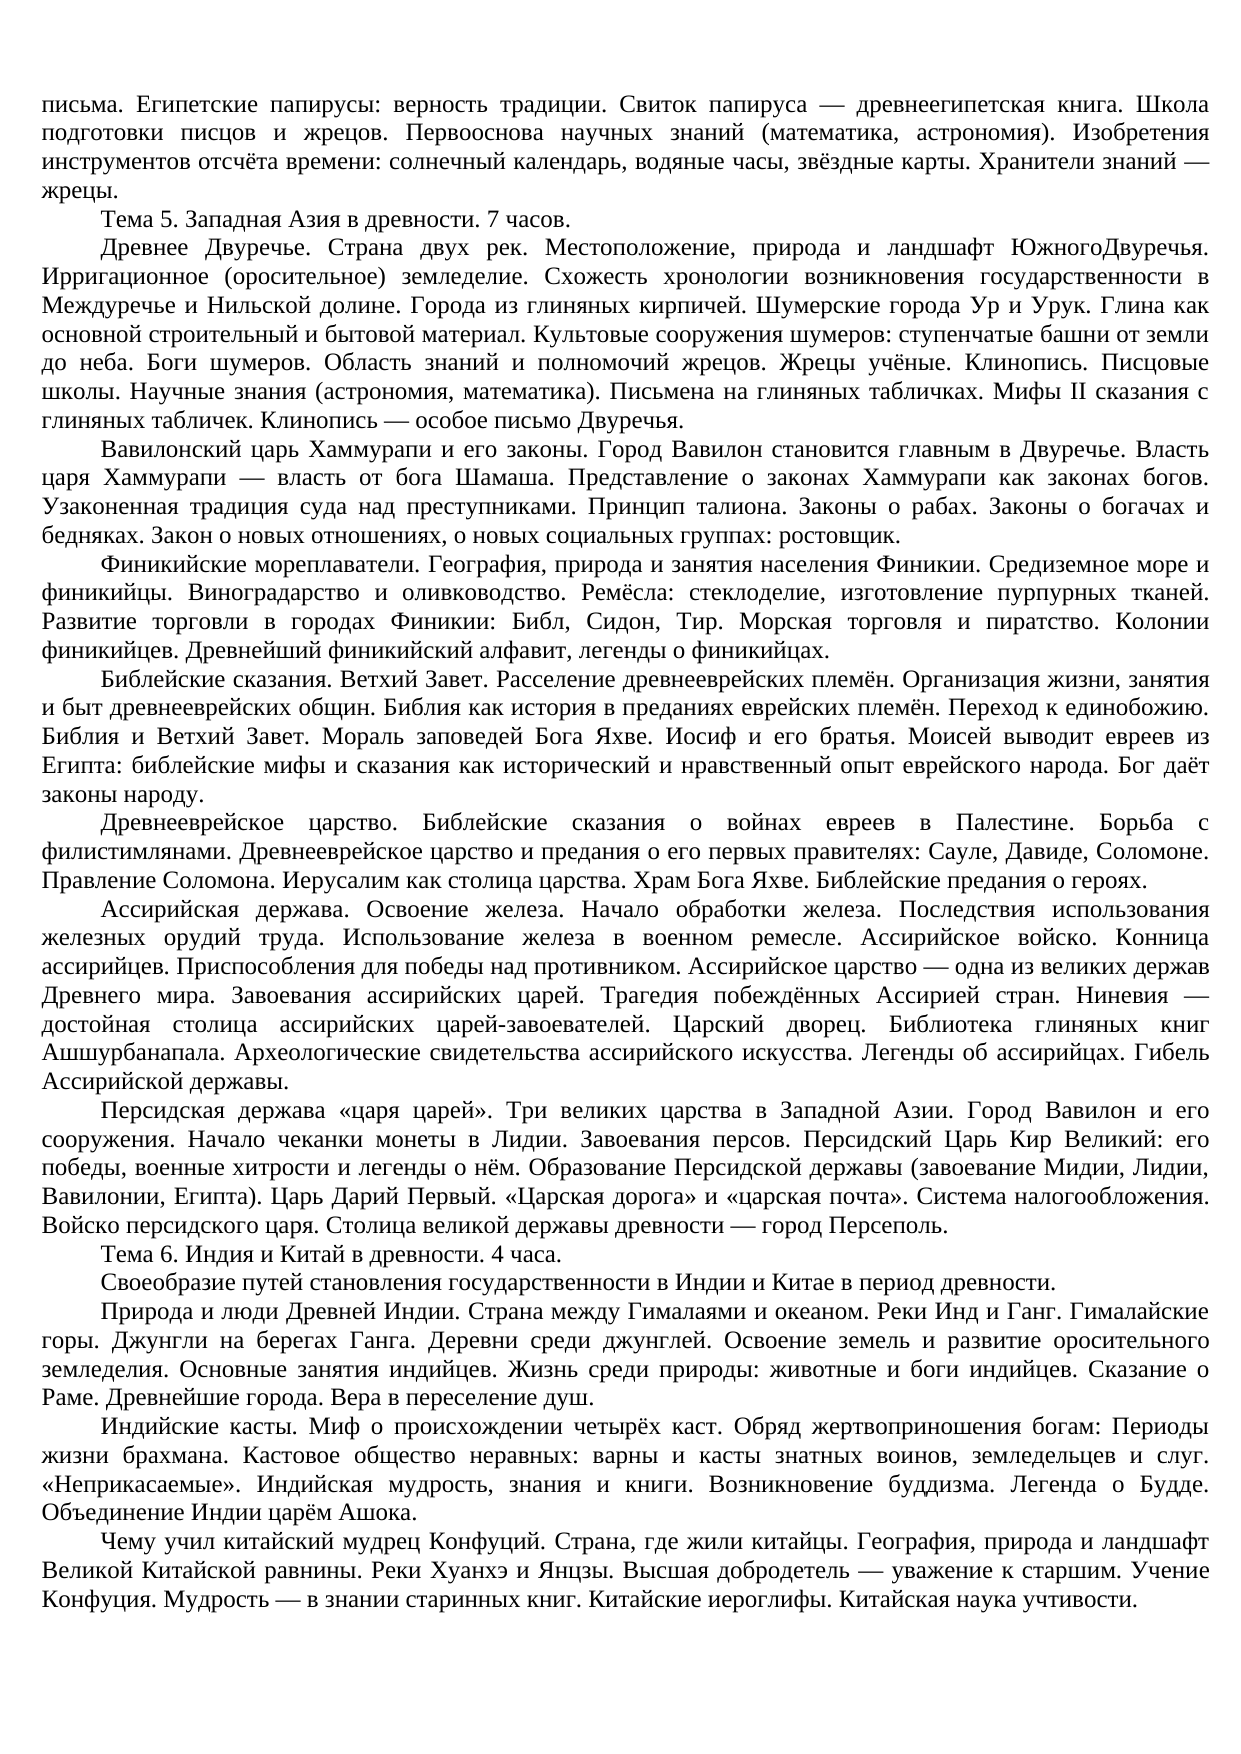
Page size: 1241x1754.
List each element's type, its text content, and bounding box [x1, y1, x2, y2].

text Персидская держава «царя царей». Три великих царства в Западной Азии. Город Вавилон и его сооружения. Начало чеканки монеты в Лидии. Завоевания персов. Персидский Царь Кир Великий: его победы, военные хитрости и легенды о нём. Образование Персидской державы (завоевание Мидии, Лидии, Вавилонии, Египта). Царь Дарий Первый. «Царская дорога» и «царская почта». Система налогообложения. Войско персидского царя. Столица великой державы древности — город Персеполь. [41, 1095, 1211, 1239]
text Тема 5. Западная Азия в древности. 7 часов. [41, 204, 1211, 232]
text Природа и люди Древней Индии. Страна между Гималаями и океаном. Реки Инд и Ганг. Гималайские горы. Джунгли на берегах Ганга. Деревни среди джунглей. Освоение земель и развитие оросительного земледелия. Основные занятия индийцев. Жизнь среди природы: животные и боги индийцев. Сказание о Раме. Древнейшие города. Вера в переселение душ. [41, 1296, 1211, 1411]
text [41, 89, 1211, 204]
text Древнее Двуречье. Страна двух рек. Местоположение, природа и ландшафт ЮжногоДвуречья. Ирригационное (оросительное) земледелие. Схожесть хронологии возникновения государственности в Междуречье и Нильской долине. Города из глиняных кирпичей. Шумерские города Ур и Урук. Глина как основной строительный и бытовой материал. Культовые сооружения шумеров: ступенчатые башни от земли до неба. Боги шумеров. Область знаний и полномочий жрецов. Жрецы учёные. Клинопись. Писцовые школы. Научные знания (астрономия, математика). Письмена на глиняных табличках. Мифы II сказания с глиняных табличек. Клинопись — особое письмо Двуречья. [41, 232, 1211, 434]
text Чему учил китайский мудрец Конфуций. Страна, где жили китайцы. География, природа и ландшафт Великой Китайской равнины. Реки Хуанхэ и Янцзы. Высшая добродетель — уважение к старшим. Учение Конфуция. Мудрость — в знании старинных книг. Китайские иероглифы. Китайская наука учтивости. [41, 1526, 1211, 1612]
text Индийские касты. Миф о происхождении четырёх каст. Обряд жертвоприношения богам: Периоды жизни брахмана. Кастовое общество неравных: варны и касты знатных воинов, земледельцев и слуг. «Неприкасаемые». Индийская мудрость, знания и книги. Возникновение буддизма. Легенда о Будде. Объединение Индии царём Ашока. [41, 1411, 1211, 1526]
text Вавилонский царь Хаммурапи и его законы. Город Вавилон становится главным в Двуречье. Власть царя Хаммурапи — власть от бога Шамаша. Представление о законах Хаммурапи как законах богов. Узаконенная традиция суда над преступниками. Принцип талиона. Законы о рабах. Законы о богачах и бедняках. Закон о новых отношениях, о новых социальных группах: ростовщик. [41, 434, 1211, 549]
text Тема 6. Индия и Китай в древности. 4 часа. [41, 1239, 1211, 1267]
text Древнееврейское царство. Библейские сказания о войнах евреев в Палестине. Борьба с филистимлянами. Древнееврейское царство и предания о его первых правителях: Сауле, Давиде, Соломоне. Правление Соломона. Иерусалим как столица царства. Храм Бога Яхве. Библейские предания о героях. [41, 807, 1211, 894]
text Финикийские мореплаватели. География, природа и занятия населения Финикии. Средиземное море и финикийцы. Виноградарство и оливководство. Ремёсла: стеклоделие, изготовление пурпурных тканей. Развитие торговли в городах Финикии: Библ, Сидон, Тир. Морская торговля и пиратство. Колонии финикийцев. Древнейший финикийский алфавит, легенды о финикийцах. [41, 549, 1211, 664]
text Своеобразие путей становления государственности в Индии и Китае в период древности. [41, 1267, 1211, 1296]
text Ассирийская держава. Освоение железа. Начало обработки железа. Последствия использования железных орудий труда. Использование железа в военном ремесле. Ассирийское войско. Конница ассирийцев. Приспособления для победы над противником. Ассирийское царство — одна из великих держав Древнего мира. Завоевания ассирийских царей. Трагедия побеждённых Ассирией стран. Ниневия — достойная столица ассирийских царей-завоевателей. Царский дворец. Библиотека глиняных книг Ашшурбанапала. Археологические свидетельства ассирийского искусства. Легенды об ассирийцах. Гибель Ассирийской державы. [41, 894, 1211, 1095]
text Библейские сказания. Ветхий Завет. Расселение древнееврейских племён. Организация жизни, занятия и быт древнееврейских общин. Библия как история в преданиях еврейских племён. Переход к единобожию. Библия и Ветхий Завет. Мораль заповедей Бога Яхве. Иосиф и его братья. Моисей выводит евреев из Египта: библейские мифы и сказания как исторический и нравственный опыт еврейского народа. Бог даёт законы народу. [41, 664, 1211, 807]
